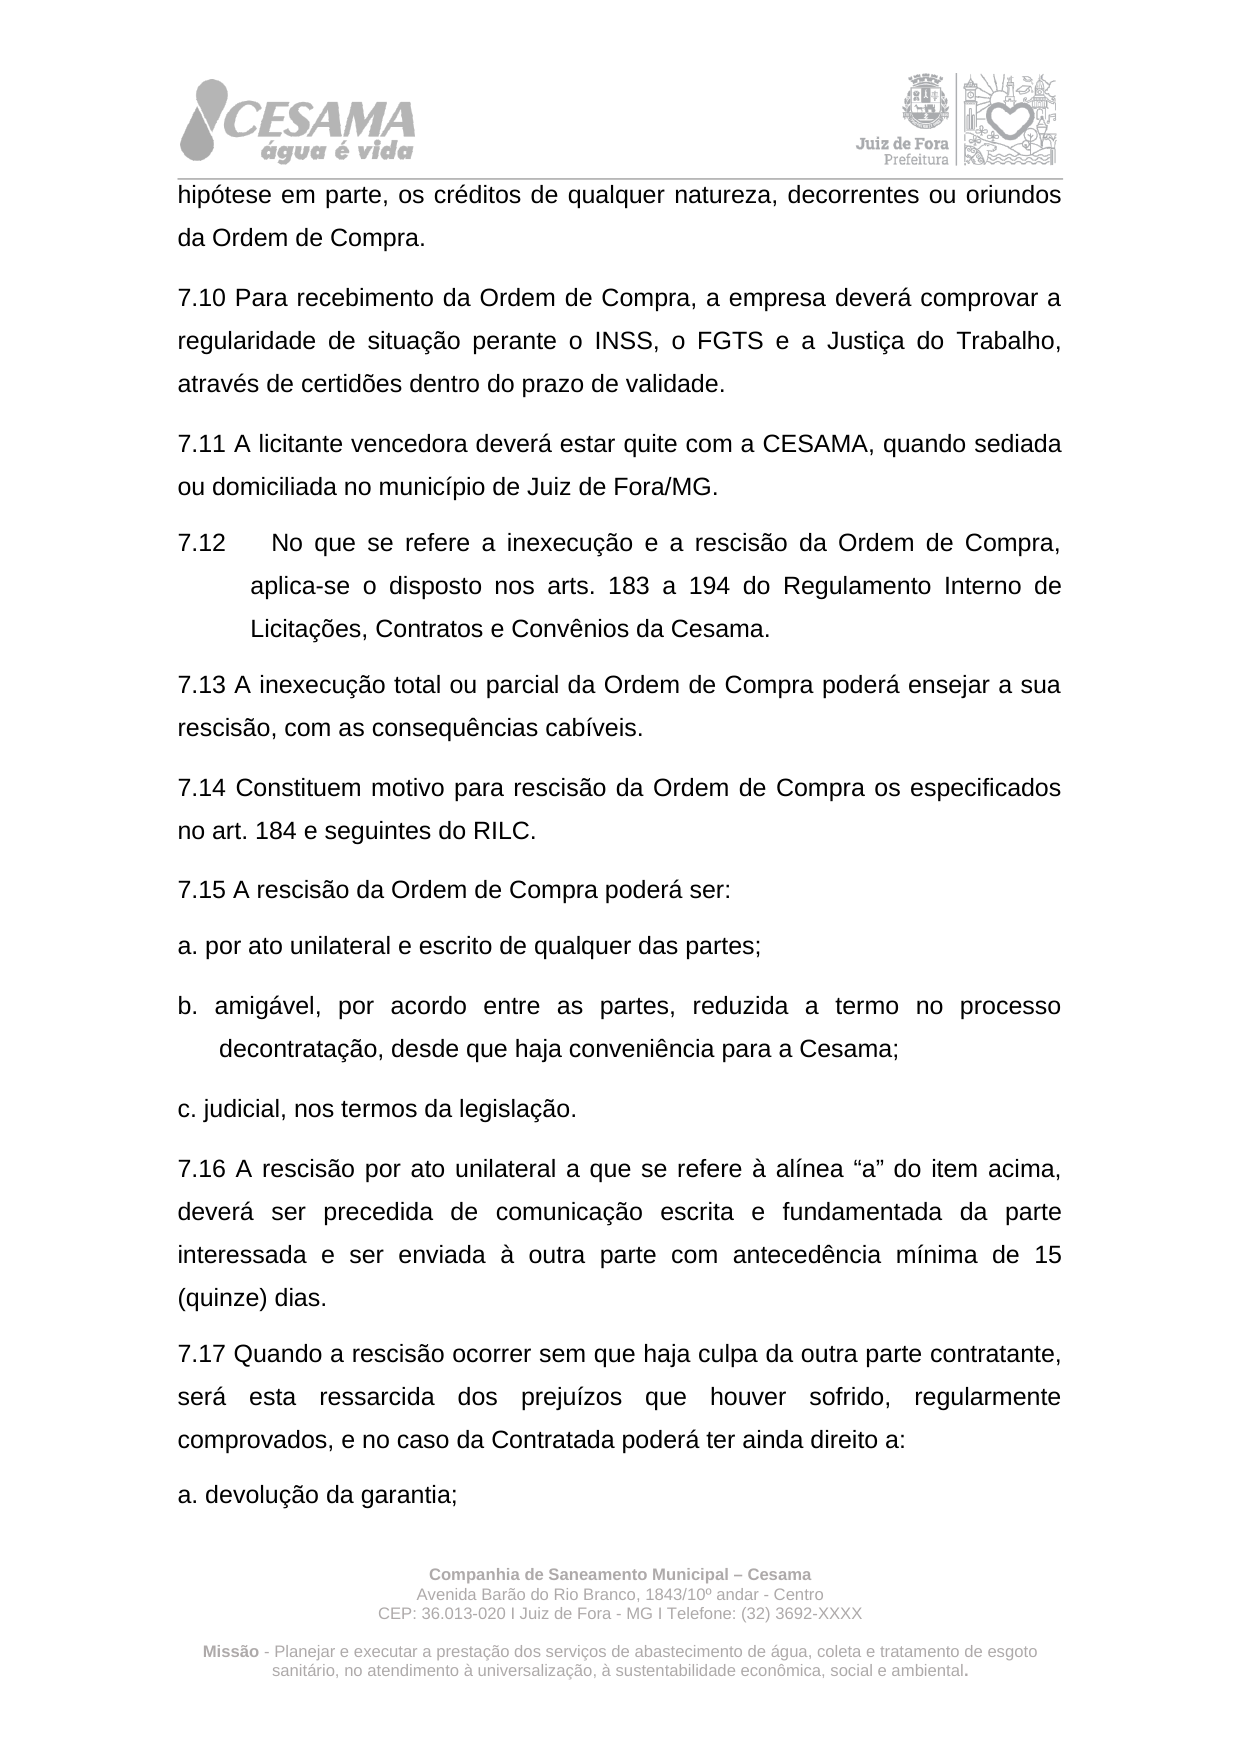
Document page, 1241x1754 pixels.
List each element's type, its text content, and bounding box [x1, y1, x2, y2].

text a. devolução da garantia; [177, 1480, 1063, 1509]
text 7.13 A inexecução total ou parcial da Ordem de Compra poderá ensejar a sua rescisão, com as consequências cabíveis. [177, 669, 1063, 741]
text 7.15 A rescisão da Ordem de Compra poderá ser: [177, 875, 1063, 904]
text 7.16 A rescisão por ato unilateral a que se refere à alínea “a” do item acima, deverá ser precedida de comunicação escrita e fundamentada da parte interessada e ser enviada à outra parte com antecedência mínima de 15 (quinze) dias. [177, 1153, 1063, 1312]
text 7.11 A licitante vencedora deverá estar quite com a CESAMA, quando sediada ou domiciliada no município de Juiz de Fora/MG. [177, 429, 1063, 501]
text 7.10 Para recebimento da Ordem de Compra, a empresa deverá comprovar a regularidade de situação perante o INSS, o FGTS e a Justiça do Trabalho, através de certidões dentro do prazo de validade. [177, 283, 1063, 398]
list 7.12 No que se refere a inexecução e a rescisão da Ordem de Compra, aplica-se o disposto nos arts. 183 a 194 do Regulamento Interno de Licitações, Contratos e Convênios da Cesama. [177, 528, 1063, 643]
text 7.14 Constituem motivo para rescisão da Ordem de Compra os especificados no art. 184 e seguintes do RILC. [177, 772, 1063, 844]
text c. judicial, nos termos da legislação. [177, 1094, 1063, 1122]
picture [177, 73, 1064, 180]
text 7.17 Quando a rescisão ocorrer sem que haja culpa da outra parte contratante, será esta ressarcida dos prejuízos que houver sofrido, regularmente comprovados, e no caso da Contratada poderá ter ainda direito a: [177, 1338, 1063, 1453]
text b. amigável, por acordo entre as partes, reduzida a termo no processo decontratação, desde que haja conveniência para a Cesama; [177, 991, 1063, 1063]
text a. por ato unilateral e escrito de qualquer das partes; [177, 931, 1063, 960]
